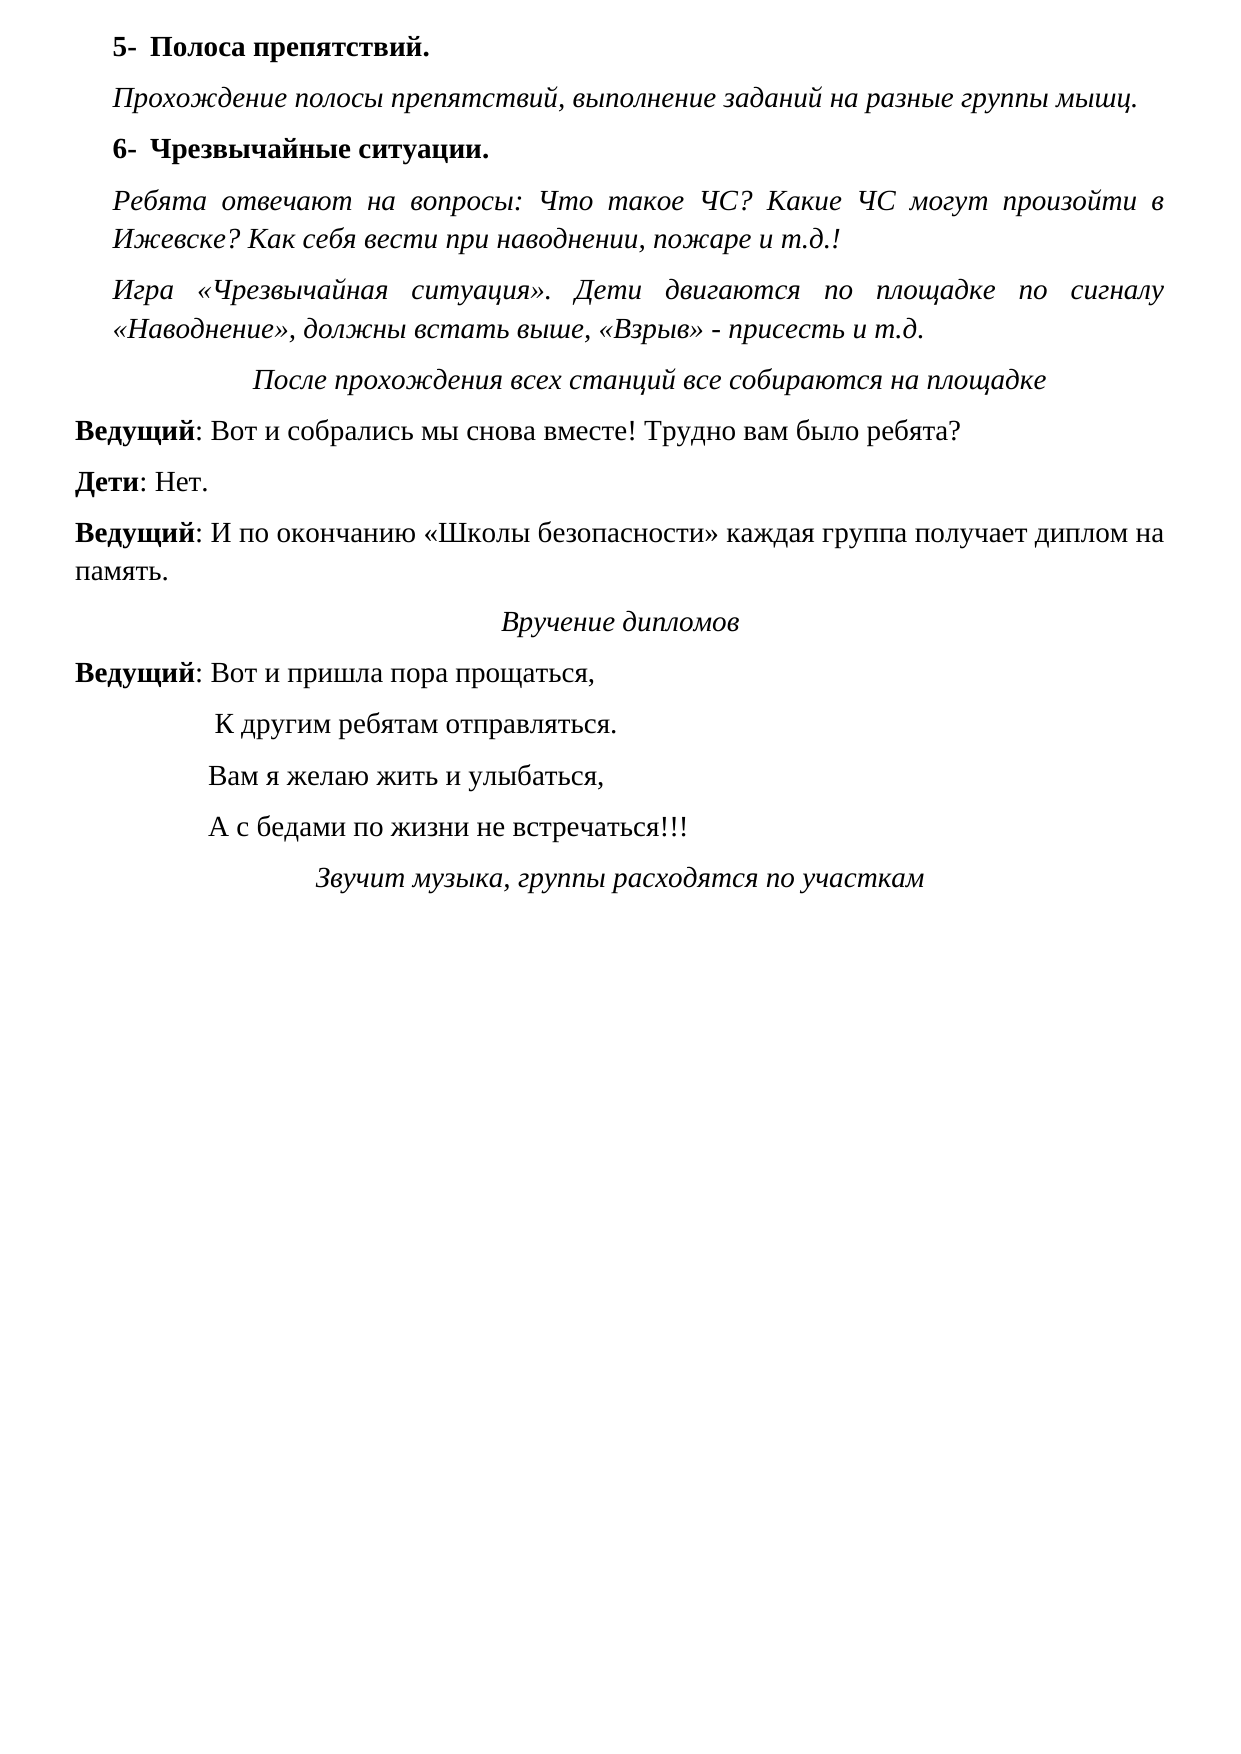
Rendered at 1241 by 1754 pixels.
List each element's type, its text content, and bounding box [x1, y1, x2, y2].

list Чрезвычайные ситуации. [112, 132, 1165, 165]
text Ведущий: И по окончанию «Школы безопасности» каждая группа получает диплом на память. [75, 515, 1165, 587]
text Ведущий: Вот и пришла пора прощаться, [75, 656, 1165, 689]
text Вручение дипломов [75, 604, 1165, 638]
text Прохождение полосы препятствий, выполнение заданий на разные группы мышц. [112, 81, 1165, 114]
text А с бедами по жизни не встречаться!!! [208, 809, 1165, 842]
text После прохождения всех станций все собираются на площадке [75, 362, 1165, 395]
text Ребята отвечают на вопросы: Что такое ЧС? Какие ЧС могут произойти в Ижевске? Как себя вести при наводнении, пожаре и т.д.! [112, 183, 1165, 255]
text Дети: Нет. [75, 464, 1165, 497]
text Звучит музыка, группы расходятся по участкам [75, 860, 1165, 893]
text Вам я желаю жить и улыбаться, [208, 758, 1165, 791]
text Игра «Чрезвычайная ситуация». Дети двигаются по площадке по сигналу «Наводнение», должны встать выше, «Взрыв» - присесть и т.д. [112, 272, 1165, 344]
text Ведущий: Вот и собрались мы снова вместе! Трудно вам было ребята? [75, 413, 1165, 446]
text К другим ребятам отправляться. [149, 707, 1165, 740]
list Полоса препятствий. [112, 29, 1165, 63]
